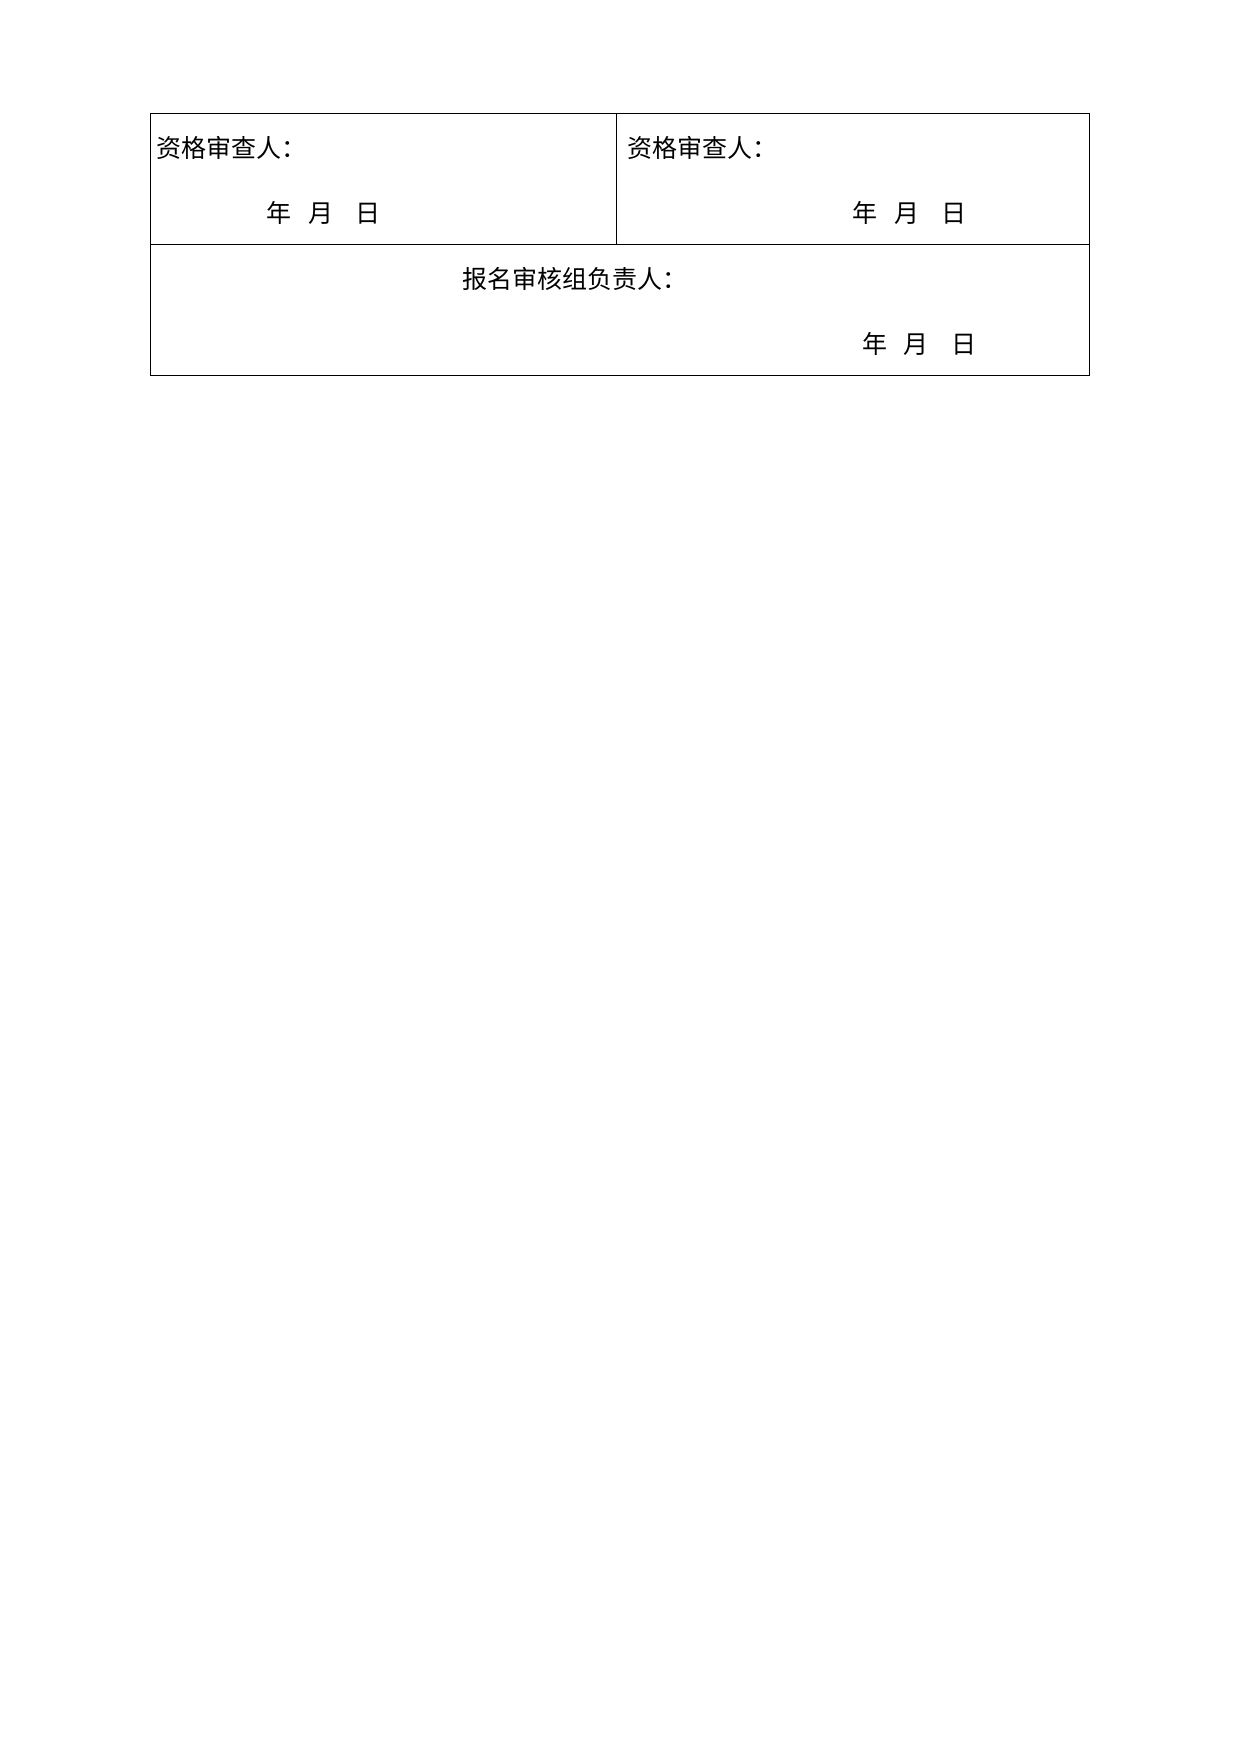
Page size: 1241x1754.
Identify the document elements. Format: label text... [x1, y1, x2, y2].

table_cell 专业材料 资格审查人： 年 月 日 [617, 114, 1089, 244]
table_cell 人事材料 资格审查人： 年 月 日 [151, 114, 616, 244]
table_cell 报名审核组负责人： 年 月 日 [151, 245, 1089, 375]
